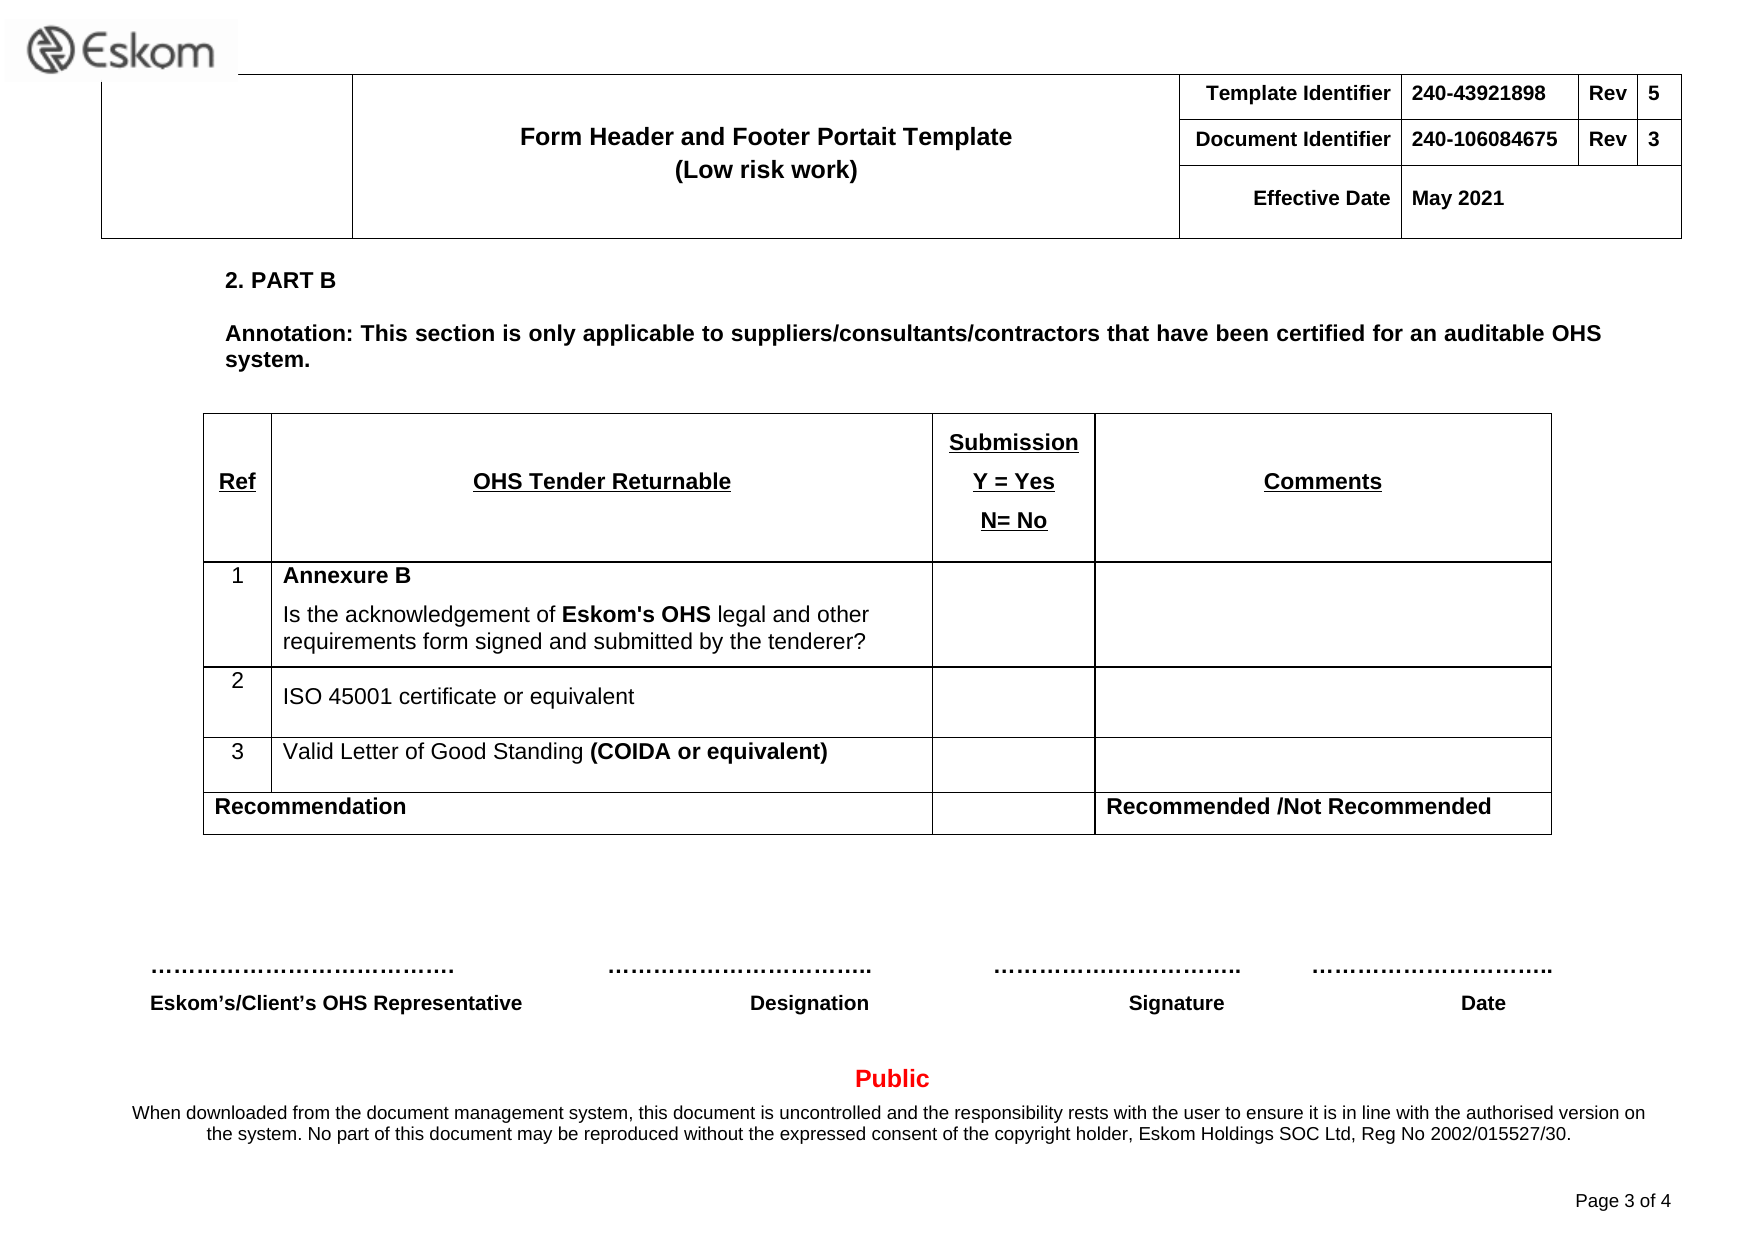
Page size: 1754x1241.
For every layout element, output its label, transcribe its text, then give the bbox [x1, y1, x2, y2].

list Annotation: This section is only applicable to suppliers/consultants/contractors that have been certified for an auditable OHS system. [225, 320, 1604, 372]
table_header Comments [1096, 414, 1551, 561]
list PART B [225, 267, 1604, 293]
table_cell [1096, 668, 1551, 737]
table_cell Recommended /Not Recommended [1096, 793, 1551, 834]
text …………………………………. …………………………….. …………….…………….. ………………………….. [150, 952, 1604, 978]
table_cell [933, 668, 1094, 737]
table_header Submission Y = Yes N= No [933, 414, 1094, 561]
table_cell [933, 563, 1094, 666]
text Eskom’s/Client’s OHS Representative Designation Signature Date [150, 991, 1604, 1015]
table_cell [933, 738, 1094, 792]
table_cell ISO 45001 certificate or equivalent [272, 668, 932, 737]
table_cell Annexure B Is the acknowledgement of Eskom's OHS legal and other requirements form signed and submitted by the tenderer? [272, 563, 932, 666]
table_cell 3 [204, 738, 271, 792]
table_cell 1 [204, 563, 271, 666]
table_cell [1096, 563, 1551, 666]
table_header OHS Tender Returnable [272, 414, 932, 561]
table_cell [1096, 738, 1551, 792]
table_cell Valid Letter of Good Standing (COIDA or equivalent) [272, 738, 932, 792]
table_header Ref [204, 414, 271, 561]
table_cell 2 [204, 668, 271, 737]
table_cell Recommendation [204, 793, 932, 834]
table_cell [933, 793, 1094, 834]
